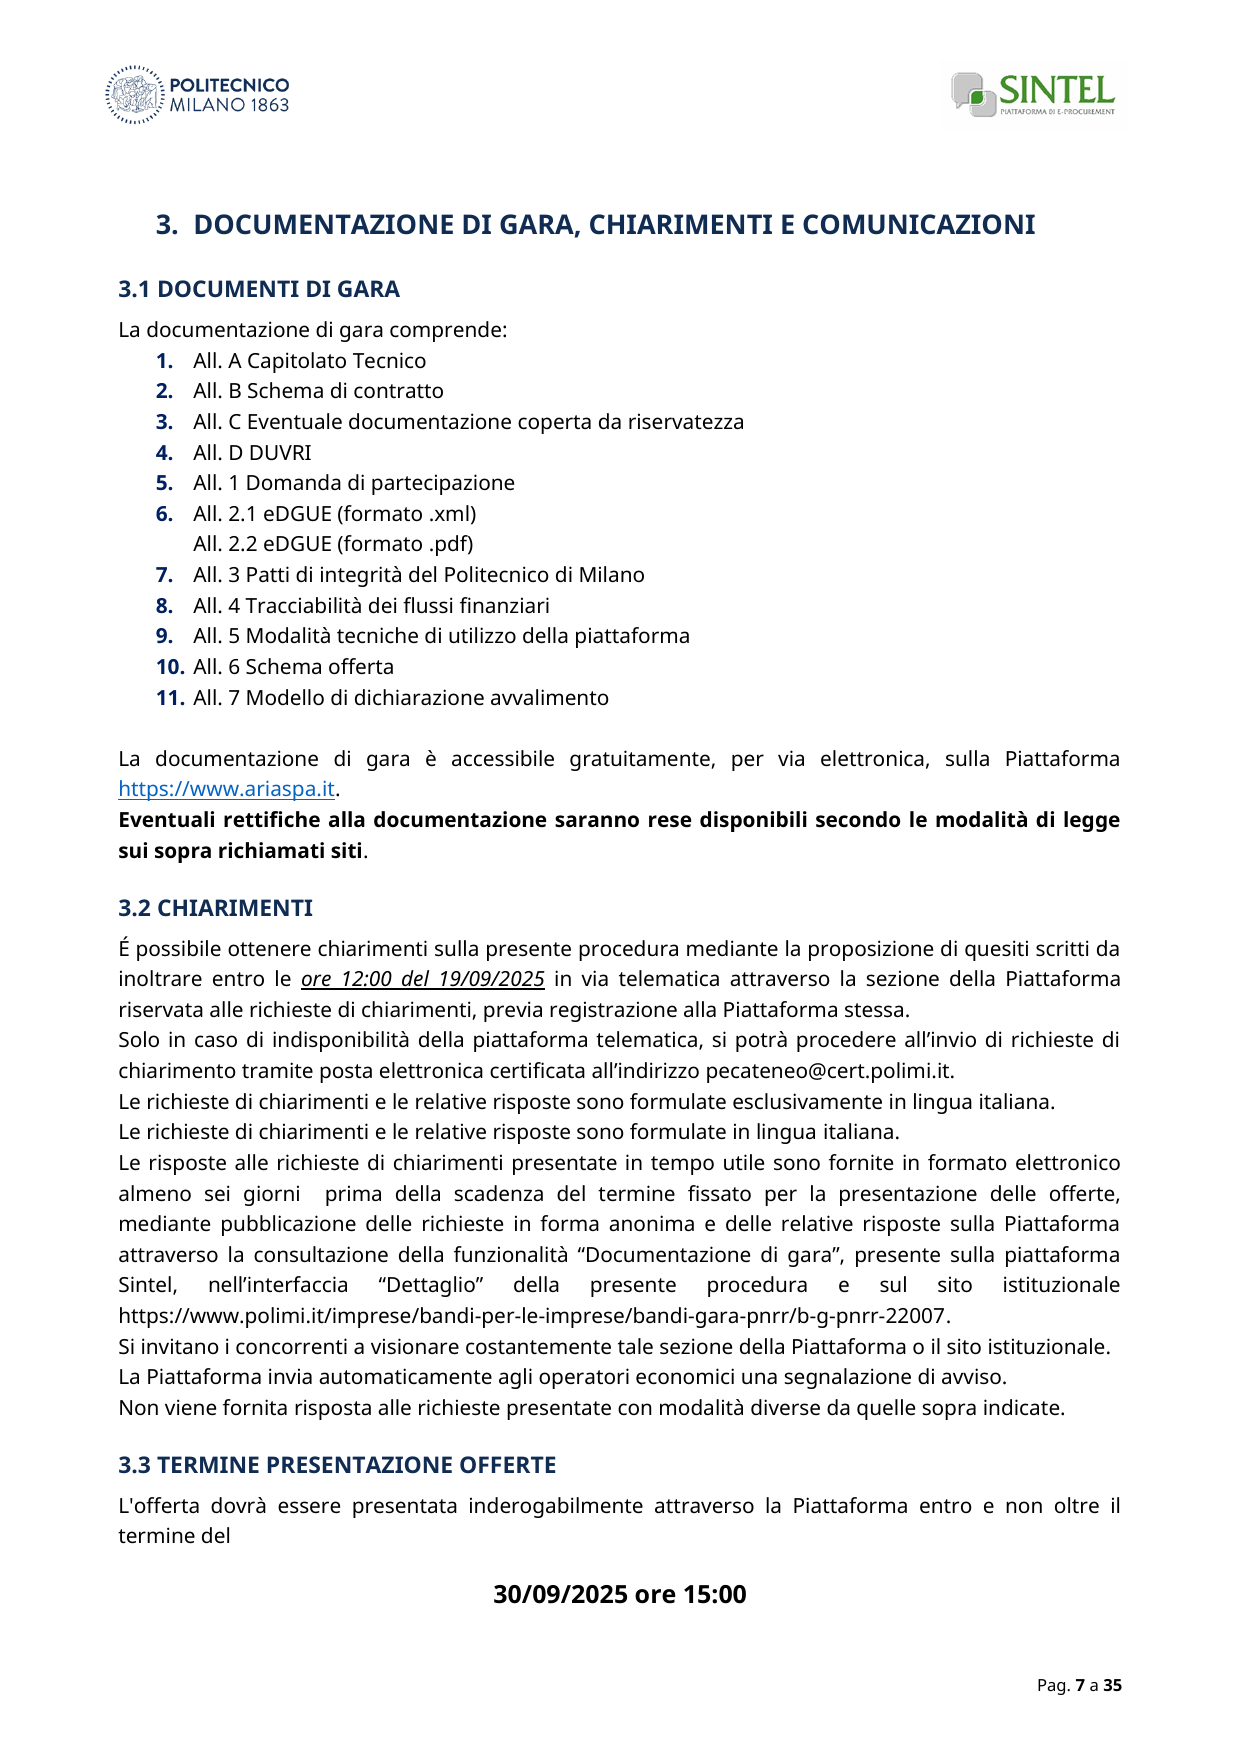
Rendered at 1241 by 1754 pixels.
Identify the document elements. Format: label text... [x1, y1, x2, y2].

list All. 4 Tracciabilità dei flussi finanziari [156, 591, 1122, 619]
list All. D DUVRI [156, 438, 1122, 466]
text Le risposte alle richieste di chiarimenti presentate in tempo utile sono fornite in formato elettronico almeno sei giorni prima della scadenza del termine fissato per la presentazione delle offerte, mediante pubblicazione delle richieste in forma anonima e delle relative risposte sulla Piattaforma attraverso la consultazione della funzionalità “Documentazione di gara”, presente sulla piattaforma Sintel, nell’interfaccia “Dettaglio” della presente procedura e sul sito istituzionale https://www.polimi.it/imprese/bandi-per-le-imprese/bandi-gara-pnrr/b-g-pnrr-22007. [118, 1148, 1122, 1329]
text Solo in caso di indisponibilità della piattaforma telematica, si potrà procedere all’invio di richieste di chiarimento tramite posta elettronica certificata all’indirizzo pecateneo@cert.polimi.it. [118, 1026, 1122, 1084]
list All. 1 Domanda di partecipazione [156, 468, 1122, 497]
list All. 7 Modello di dichiarazione avvalimento [156, 683, 1122, 711]
text La documentazione di gara comprende: [118, 315, 1122, 344]
list All. 5 Modalità tecniche di utilizzo della piattaforma [156, 621, 1122, 650]
text É possibile ottenere chiarimenti sulla presente procedura mediante la proposizione di quesiti scritti da inoltrare entro le ore 12:00 del 19/09/2025 in via telematica attraverso la sezione della Piattaforma riservata alle richieste di chiarimenti, previa registrazione alla Piattaforma stessa. [118, 934, 1122, 1023]
subtitle DOCUMENTAZIONE DI GARA, CHIARIMENTI E COMUNICAZIONI [156, 206, 1122, 242]
list All. 3 Patti di integrità del Politecnico di Milano [156, 560, 1122, 589]
list All. B Schema di contratto [156, 376, 1122, 405]
subtitle 3.2 CHIARIMENTI [118, 891, 1122, 923]
list All. 2.2 eDGUE (formato .pdf) [193, 529, 1122, 558]
picture [938, 59, 1128, 130]
text 30/09/2025 ore 15:00 [118, 1577, 1122, 1611]
subtitle 3.3 TERMINE PRESENTAZIONE OFFERTE [118, 1449, 1122, 1480]
text Eventuali rettifiche alla documentazione saranno rese disponibili secondo le modalità di legge sui sopra richiamati siti. [118, 805, 1122, 864]
subtitle 3.1 DOCUMENTI DI GARA [118, 273, 1122, 304]
text Si invitano i concorrenti a visionare costantemente tale sezione della Piattaforma o il sito istituzionale. [118, 1332, 1122, 1360]
text L'offerta dovrà essere presentata inderogabilmente attraverso la Piattaforma entro e non oltre il termine del [118, 1491, 1122, 1550]
text Le richieste di chiarimenti e le relative risposte sono formulate esclusivamente in lingua italiana. [118, 1087, 1122, 1115]
text La Piattaforma invia automaticamente agli operatori economici una segnalazione di avviso. [118, 1362, 1122, 1391]
text Le richieste di chiarimenti e le relative risposte sono formulate in lingua italiana. [118, 1117, 1122, 1146]
text Non viene fornita risposta alle richieste presentate con modalità diverse da quelle sopra indicate. [118, 1393, 1122, 1421]
picture [103, 63, 293, 126]
list All. 2.1 eDGUE (formato .xml) [156, 499, 1122, 527]
text La documentazione di gara è accessibile gratuitamente, per via elettronica, sulla Piattaforma https://www.ariaspa.it. [118, 744, 1122, 803]
list All. 6 Schema offerta [156, 652, 1122, 681]
list All. A Capitolato Tecnico [156, 346, 1122, 374]
list All. C Eventuale documentazione coperta da riservatezza [156, 407, 1122, 436]
